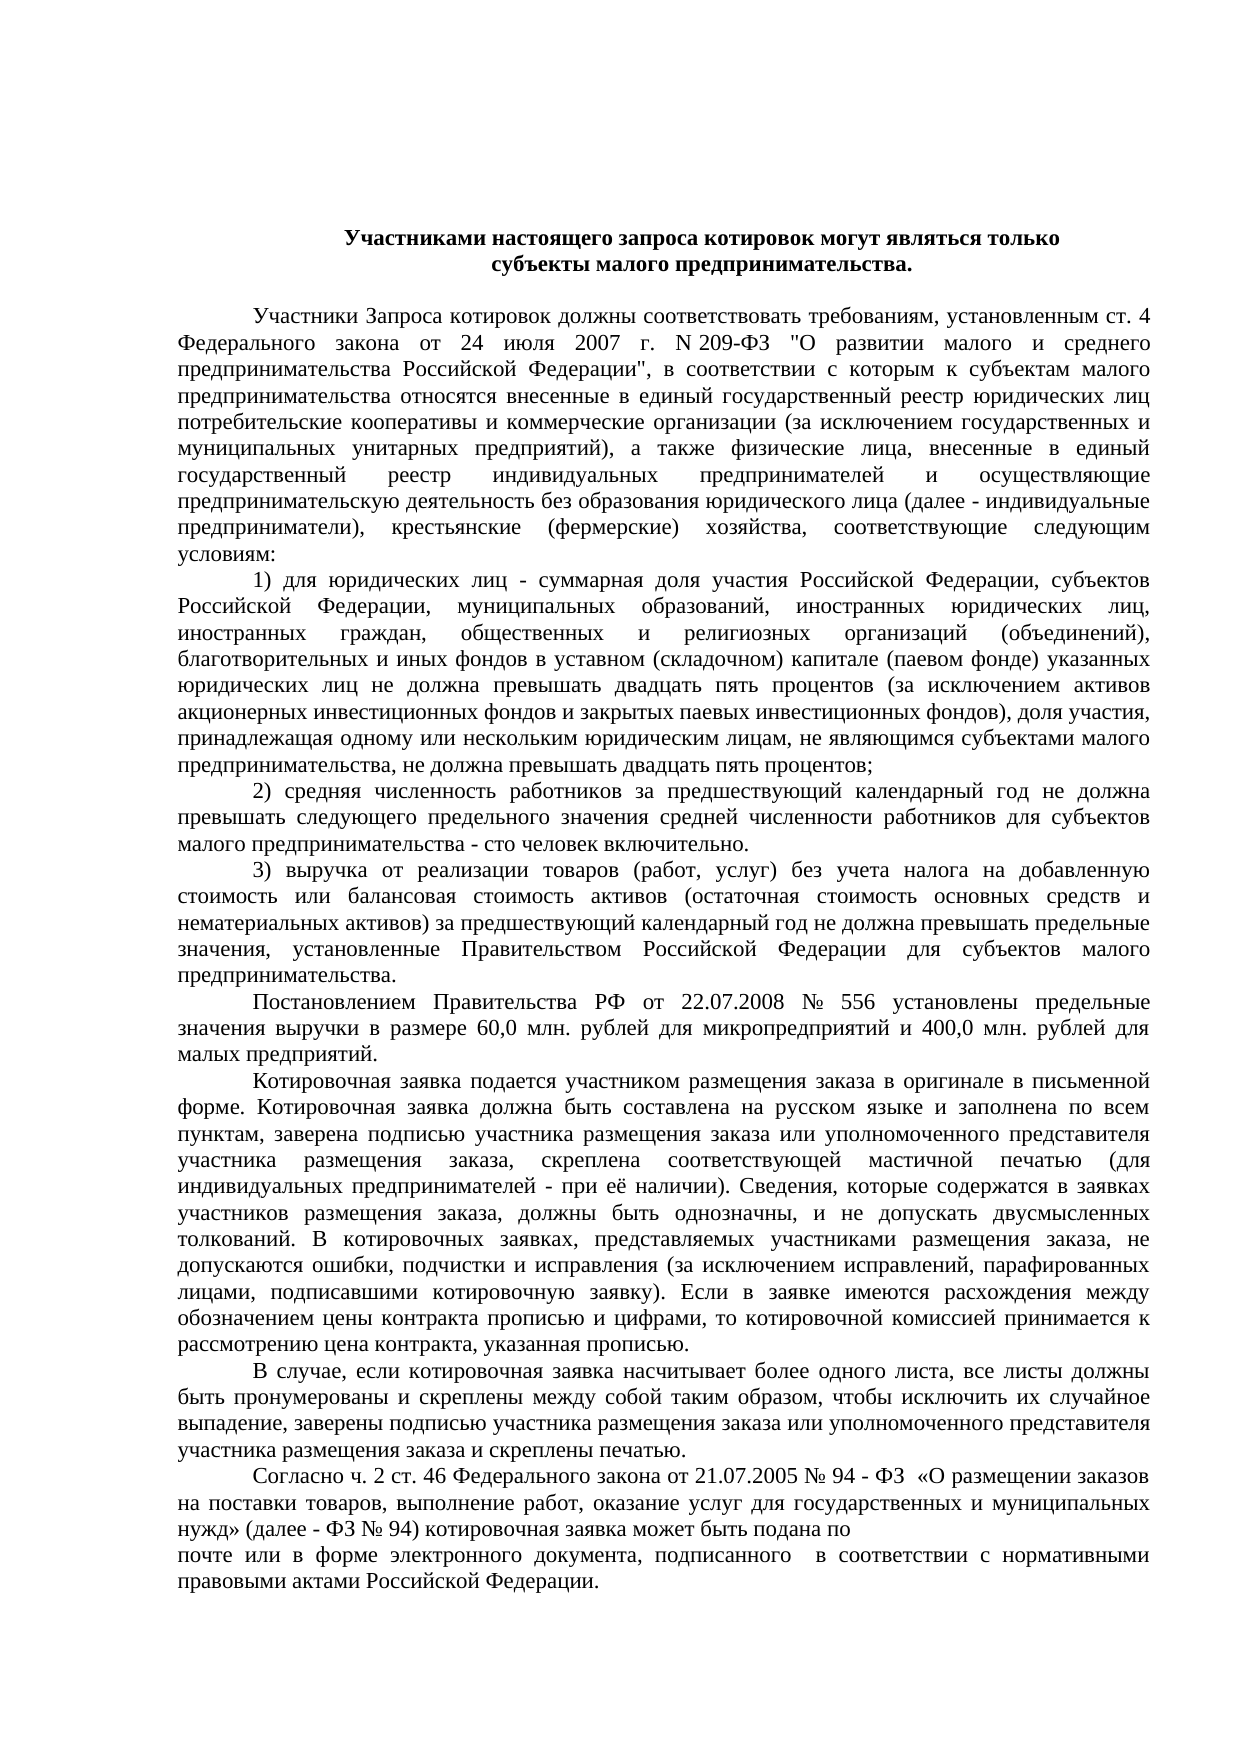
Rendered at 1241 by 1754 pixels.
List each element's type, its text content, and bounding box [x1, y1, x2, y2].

text Постановлением Правительства РФ от 22.07.2008 № 556 установлены предельные значения выручки в размере 60,0 млн. рублей для микропредприятий и 400,0 млн. рублей для малых предприятий. [177, 988, 1152, 1067]
text Участники Запроса котировок должны соответствовать требованиям, установленным ст. 4 Федерального закона от 24 июля . N 209-ФЗ "О развитии малого и среднего предпринимательства Российской Федерации", в соответствии с которым к субъектам малого предпринимательства относятся внесенные в единый государственный реестр юридических лиц потребительские кооперативы и коммерческие организации (за исключением государственных и муниципальных унитарных предприятий), а также физические лица, внесенные в единый государственный реестр индивидуальных предпринимателей и осуществляющие предпринимательскую деятельность без образования юридического лица (далее - индивидуальные предприниматели), крестьянские (фермерские) хозяйства, соответствующие следующим условиям: [177, 303, 1152, 566]
text В случае, если котировочная заявка насчитывает более одного листа, все листы должны быть пронумерованы и скреплены между собой таким образом, чтобы исключить их случайное выпадение, заверены подписью участника размещения заказа или уполномоченного представителя участника размещения заказа и скреплены печатью. [177, 1357, 1152, 1462]
text Участниками настоящего запроса котировок могут являться только [177, 223, 1152, 250]
title почте или в форме электронного документа, подписанного в соответствии с нормативными правовыми актами Российской Федерации. [177, 1541, 1152, 1594]
title Согласно ч. 2 ст. 46 Федерального закона от 21.07.2005 № 94 - ФЗ «О размещении заказов на поставки товаров, выполнение работ, оказание услуг для государственных и муниципальных нужд» (далее - ФЗ № 94) котировочная заявка может быть подана по [177, 1462, 1152, 1541]
text 1) для юридических лиц - суммарная доля участия Российской Федерации, субъектов Российской Федерации, муниципальных образований, иностранных юридических лиц, иностранных граждан, общественных и религиозных организаций (объединений), благотворительных и иных фондов в уставном (складочном) капитале (паевом фонде) указанных юридических лиц не должна превышать двадцать пять процентов (за исключением активов акционерных инвестиционных фондов и закрытых паевых инвестиционных фондов), доля участия, принадлежащая одному или нескольким юридическим лицам, не являющимся субъектами малого предпринимательства, не должна превышать двадцать пять процентов; [177, 566, 1152, 777]
text субъекты малого предпринимательства. [177, 250, 1152, 276]
text 3) выручка от реализации товаров (работ, услуг) без учета налога на добавленную стоимость или балансовая стоимость активов (остаточная стоимость основных средств и нематериальных активов) за предшествующий календарный год не должна превышать предельные значения, установленные Правительством Российской Федерации для субъектов малого предпринимательства. [177, 856, 1152, 988]
text 2) средняя численность работников за предшествующий календарный год не должна превышать следующего предельного значения средней численности работников для субъектов малого предпринимательства - сто человек включительно. [177, 777, 1152, 856]
text Котировочная заявка подается участником размещения заказа в оригинале в письменной форме. Котировочная заявка должна быть составлена на русском языке и заполнена по всем пунктам, заверена подписью участника размещения заказа или уполномоченного представителя участника размещения заказа, скреплена соответствующей мастичной печатью (для индивидуальных предпринимателей - при её наличии). Сведения, которые содержатся в заявках участников размещения заказа, должны быть однозначны, и не допускать двусмысленных толкований. В котировочных заявках, представляемых участниками размещения заказа, не допускаются ошибки, подчистки и исправления (за исключением исправлений, парафированных лицами, подписавшими котировочную заявку). Если в заявке имеются расхождения между обозначением цены контракта прописью и цифрами, то котировочной комиссией принимается к рассмотрению цена контракта, указанная прописью. [177, 1067, 1152, 1357]
